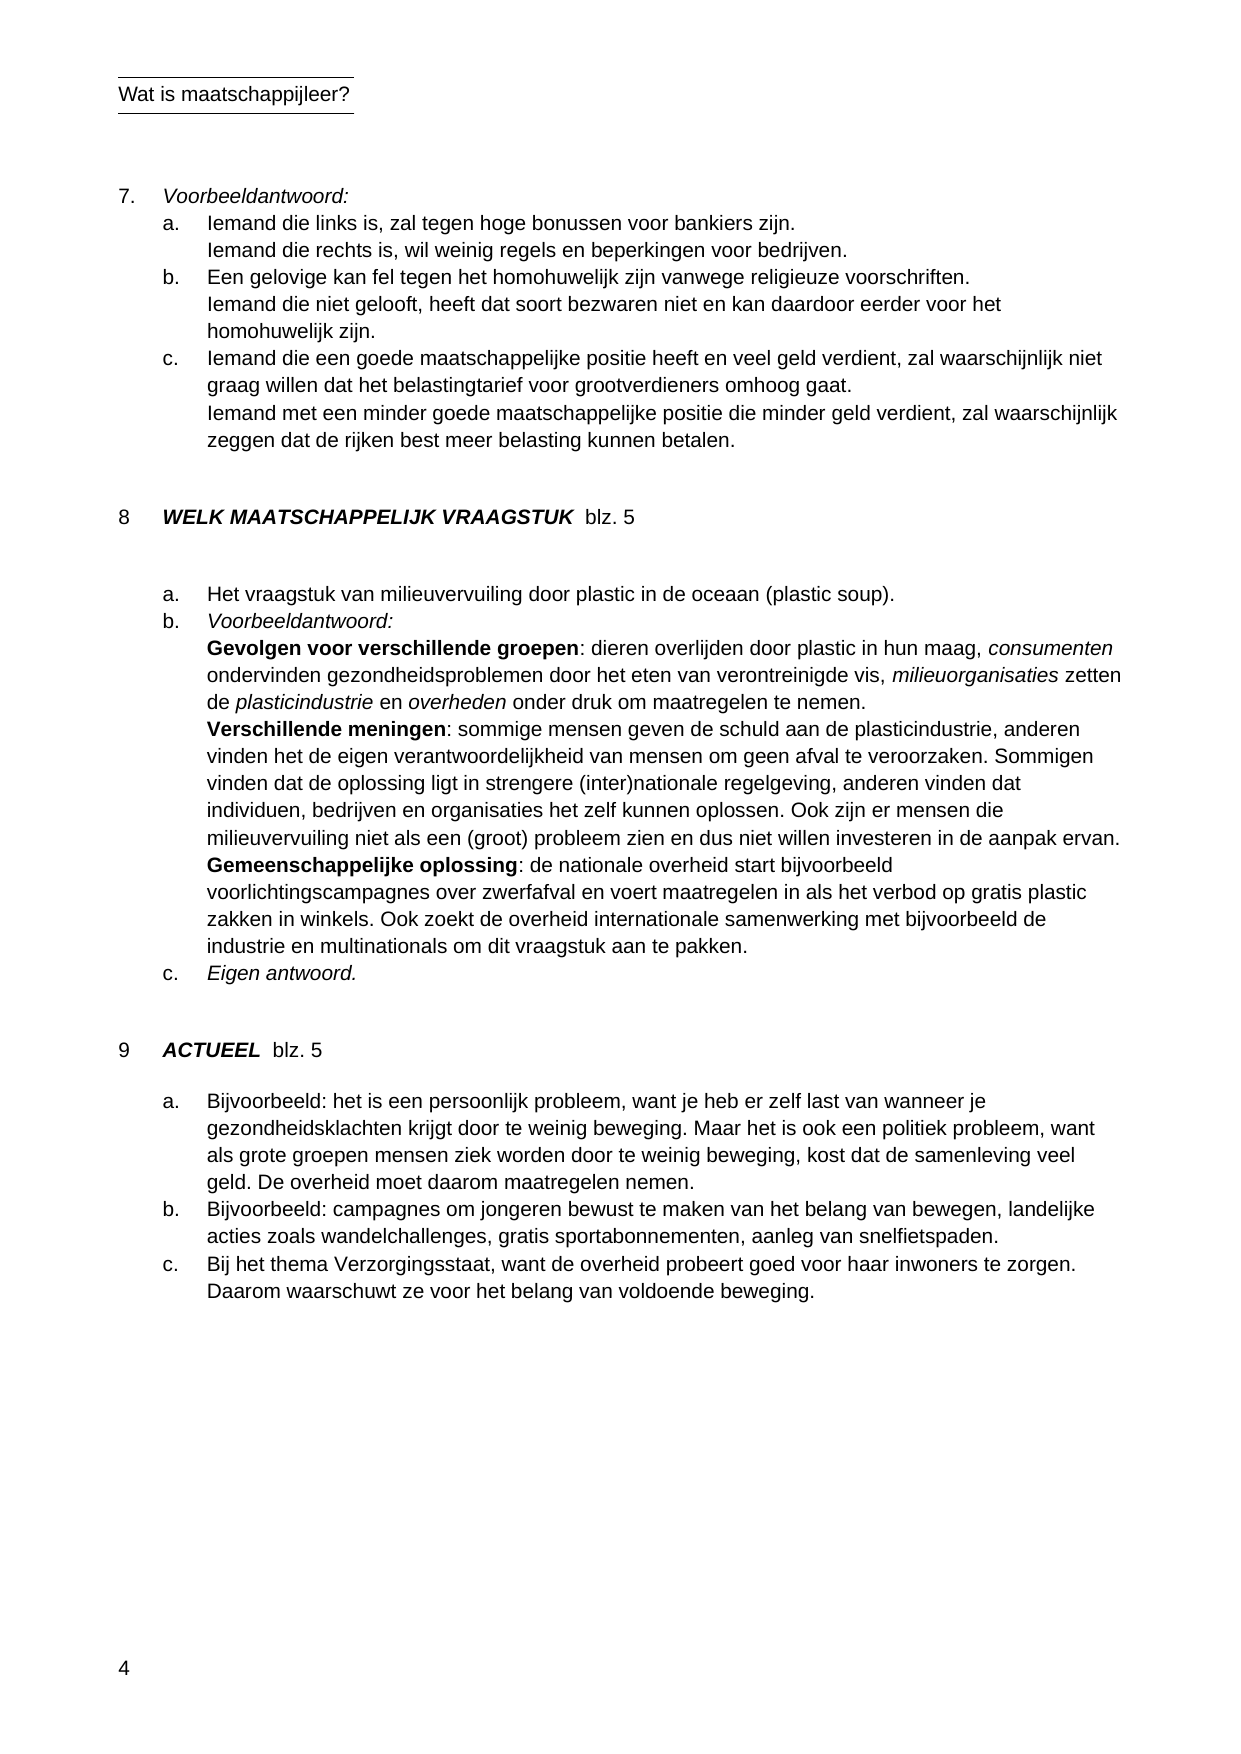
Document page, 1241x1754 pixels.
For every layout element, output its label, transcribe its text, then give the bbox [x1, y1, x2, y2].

text Gevolgen voor verschillende groepen: dieren overlijden door plastic in hun maag, consumenten ondervinden gezondheidsproblemen door het eten van verontreinigde vis, milieuorganisaties zetten de plasticindustrie en overheden onder druk om maatregelen te nemen. [207, 633, 1122, 714]
text a. Iemand die links is, zal tegen hoge bonussen voor bankiers zijn. [162, 208, 1122, 235]
text Iemand die niet gelooft, heeft dat soort bezwaren niet en kan daardoor eerder voor het homohuwelijk zijn. [207, 289, 1122, 343]
text Verschillende meningen: sommige mensen geven de schuld aan de plasticindustrie, anderen vinden het de eigen verantwoordelijkheid van mensen om geen afval te veroorzaken. Sommigen vinden dat de oplossing ligt in strengere (inter)nationale regelgeving, anderen vinden dat individuen, bedrijven en organisaties het zelf kunnen oplossen. Ook zijn er mensen die milieuvervuiling niet als een (groot) probleem zien en dus niet willen investeren in de aanpak ervan. [207, 714, 1122, 849]
text b. Voorbeeldantwoord: [162, 606, 1122, 633]
text Gemeenschappelijke oplossing: de nationale overheid start bijvoorbeeld voorlichtingscampagnes over zwerfafval en voert maatregelen in als het verbod op gratis plastic zakken in winkels. Ook zoekt de overheid internationale samenwerking met bijvoorbeeld de industrie en multinationals om dit vraagstuk aan te pakken. [207, 849, 1122, 958]
text 9 ACTUEEL blz. 5 [118, 1035, 1122, 1062]
text c. Bij het thema Verzorgingsstaat, want de overheid probeert goed voor haar inwoners te zorgen. Daarom waarschuwt ze voor het belang van voldoende beweging. [162, 1248, 1122, 1302]
text b. Bijvoorbeeld: campagnes om jongeren bewust te maken van het belang van bewegen, landelijke acties zoals wandelchallenges, gratis sportabonnementen, aanleg van snelfietspaden. [162, 1194, 1122, 1248]
text a. Bijvoorbeeld: het is een persoonlijk probleem, want je heb er zelf last van wanneer je gezondheidsklachten krijgt door te weinig beweging. Maar het is ook een politiek probleem, want als grote groepen mensen ziek worden door te weinig beweging, kost dat de samenleving veel geld. De overheid moet daarom maatregelen nemen. [162, 1086, 1122, 1194]
text c. Eigen antwoord. [162, 958, 1122, 985]
text b. Een gelovige kan fel tegen het homohuwelijk zijn vanwege religieuze voorschriften. [162, 262, 1122, 289]
text c. Iemand die een goede maatschappelijke positie heeft en veel geld verdient, zal waarschijnlijk niet graag willen dat het belastingtarief voor grootverdieners omhoog gaat. [162, 343, 1122, 397]
text a. Het vraagstuk van milieuvervuiling door plastic in de oceaan (plastic soup). [162, 578, 1122, 606]
text Iemand met een minder goede maatschappelijke positie die minder geld verdient, zal waarschijnlijk zeggen dat de rijken best meer belasting kunnen betalen. [207, 397, 1122, 451]
text 8 WELK MAATSCHAPPELIJK VRAAGSTUK blz. 5 [118, 501, 1122, 528]
text Iemand die rechts is, wil weinig regels en beperkingen voor bedrijven. [207, 235, 1122, 262]
text 7. Voorbeeldantwoord: [118, 181, 1122, 208]
